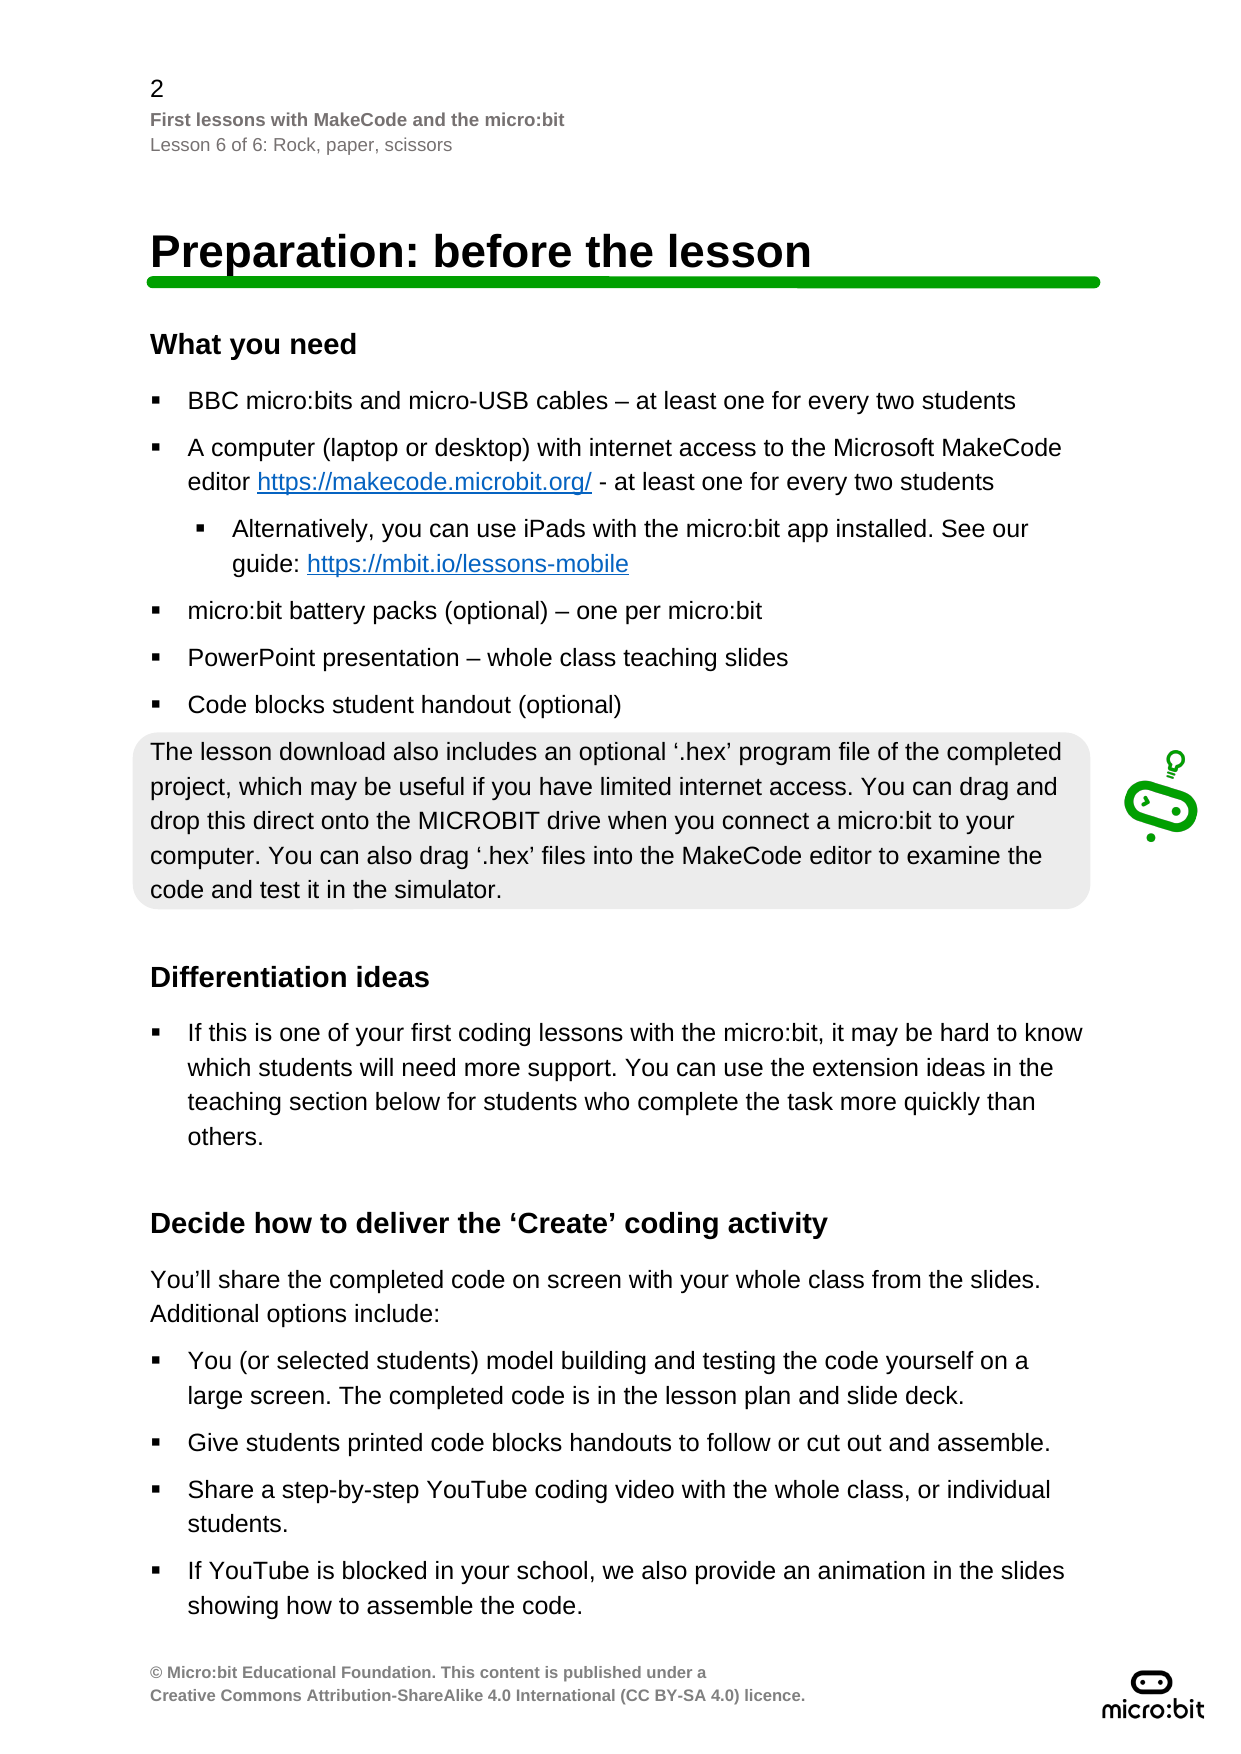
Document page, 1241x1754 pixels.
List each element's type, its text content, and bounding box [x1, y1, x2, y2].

text You’ll share the completed code on screen with your whole class from the slides. Additional options include: [150, 1265, 1090, 1328]
subtitle What you need [150, 327, 1090, 361]
list The lesson download also includes an optional ‘.hex’ program file of the completed project, which may be useful if you have limited internet access. You can drag and drop this direct onto the MICROBIT drive when you connect a micro:bit to your computer. You can also drag ‘.hex’ files into the MakeCode editor to examine the code and test it in the simulator. [150, 737, 1090, 904]
subtitle Decide how to deliver the ‘Create’ coding activity [150, 1206, 1090, 1240]
list BBC micro:bits and micro-USB cables – at least one for every two students [150, 386, 1090, 414]
list Alternatively, you can use iPads with the micro:bit app installed. See our guide: https://mbit.io/lessons-mobile [194, 514, 1090, 578]
picture [1115, 740, 1213, 852]
list micro:bit battery packs (optional) – one per micro:bit [150, 596, 1090, 625]
subtitle Preparation: before the lesson [150, 224, 1090, 276]
list If YouTube is blocked in your school, we also provide an animation in the slides showing how to assemble the code. [150, 1556, 1090, 1620]
list If this is one of your first coding lessons with the micro:bit, it may be hard to know which students will need more support. You can use the extension ideas in the teaching section below for students who complete the task more quickly than others. [150, 1018, 1090, 1150]
list PowerPoint presentation – whole class teaching slides [150, 643, 1090, 672]
subtitle Differentiation ideas [150, 959, 1090, 993]
list Share a step-by-step YouTube coding video with the whole class, or individual students. [150, 1475, 1090, 1538]
list You (or selected students) model building and testing the code yourself on a large screen. The completed code is in the lesson plan and slide deck. [150, 1346, 1090, 1409]
list A computer (laptop or desktop) with internet access to the Microsoft MakeCode editor https://makecode.microbit.org/ - at least one for every two students [150, 433, 1090, 496]
list Code blocks student handout (optional) [150, 690, 1090, 719]
picture [1096, 1664, 1207, 1723]
list Give students printed code blocks handouts to follow or cut out and assemble. [150, 1428, 1090, 1457]
